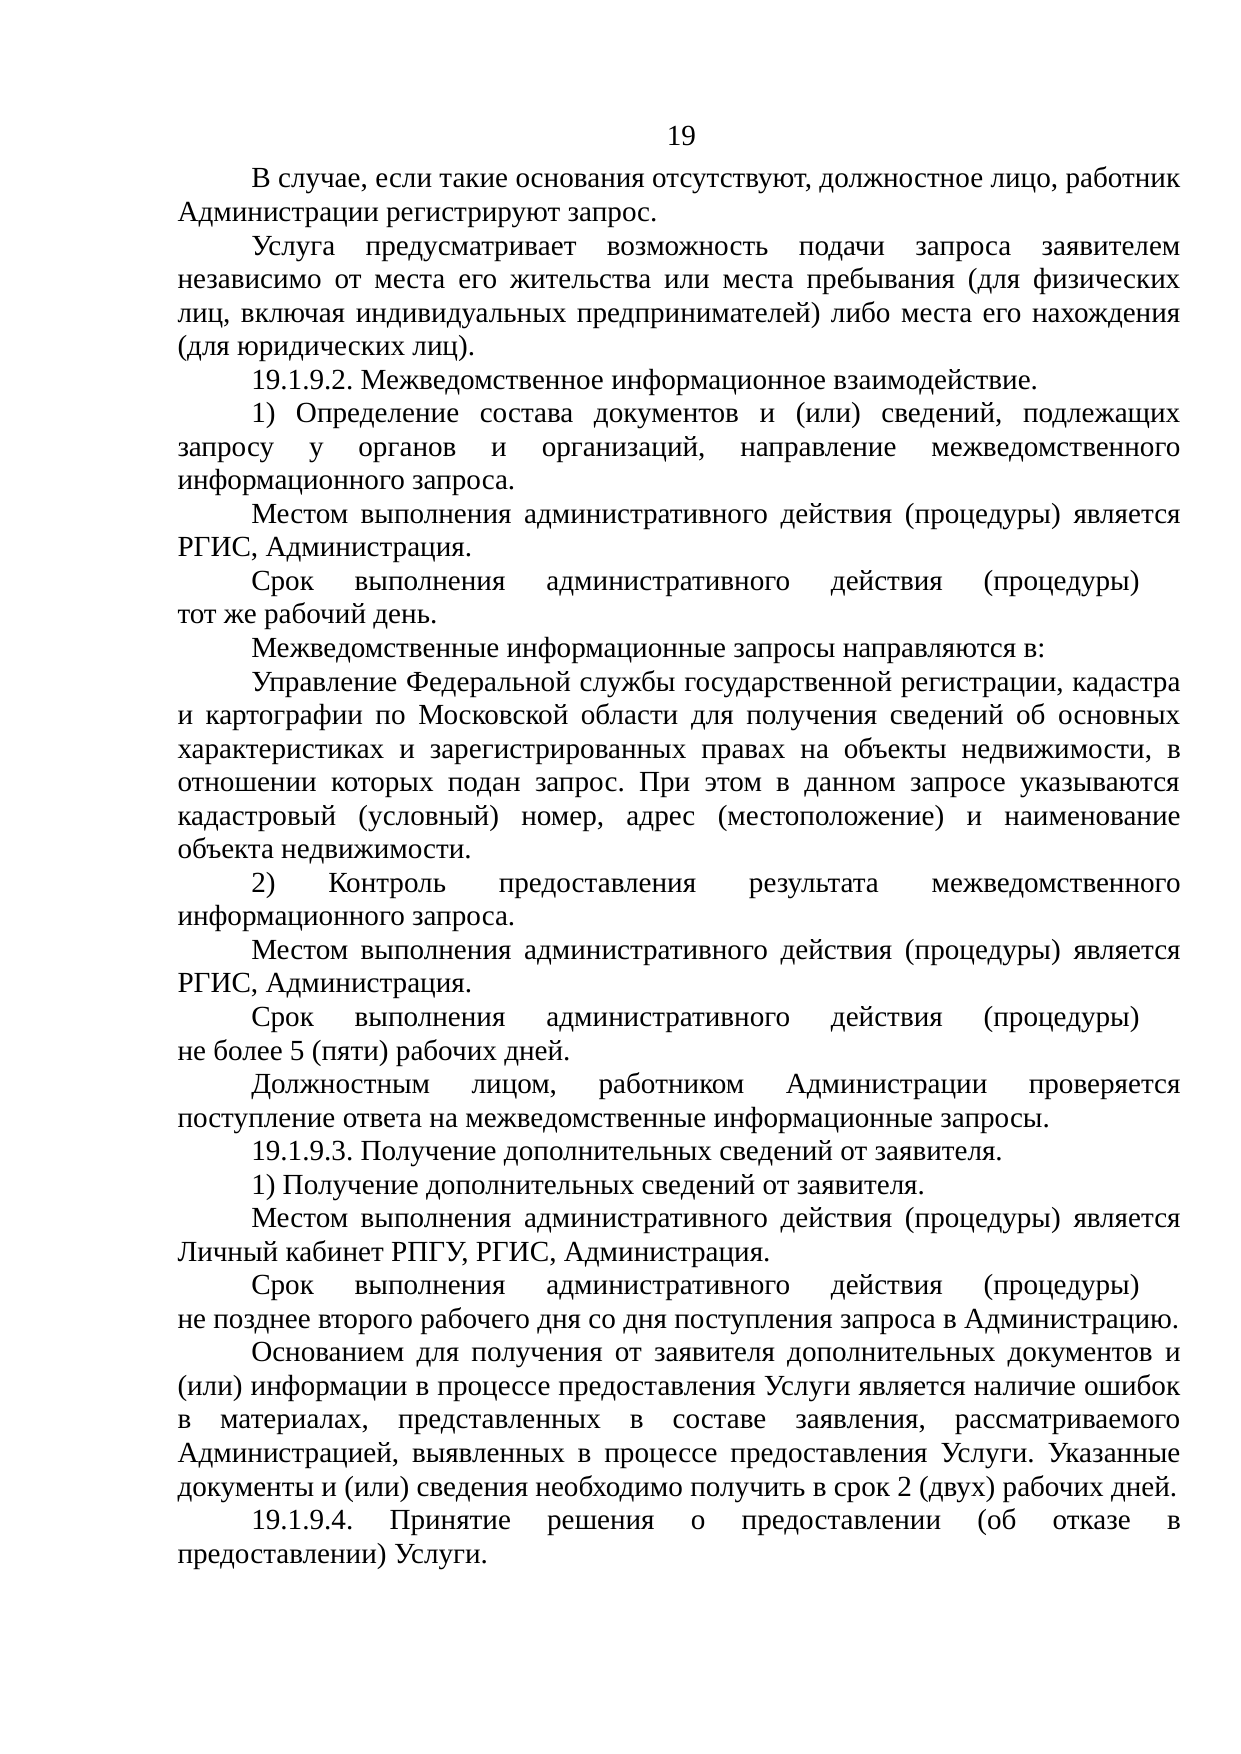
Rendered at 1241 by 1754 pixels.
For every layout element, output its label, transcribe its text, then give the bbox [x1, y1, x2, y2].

text Местом выполнения административного действия (процедуры) является РГИС, Администрация. [177, 932, 1181, 999]
text Местом выполнения административного действия (процедуры) является РГИС, Администрация. [177, 496, 1181, 563]
text 19.1.9.2. Межведомственное информационное взаимодействие. [177, 362, 1181, 395]
text Должностным лицом, работником Администрации проверяется поступление ответа на межведомственные информационные запросы. [177, 1066, 1181, 1133]
text Местом выполнения административного действия (процедуры) является Личный кабинет РПГУ, РГИС, Администрация. [177, 1200, 1181, 1267]
text Управление Федеральной службы государственной регистрации, кадастра и картографии по Московской области для получения сведений об основных характеристиках и зарегистрированных правах на объекты недвижимости, в отношении которых подан запрос. При этом в данном запросе указываются кадастровый (условный) номер, адрес (местоположение) и наименование объекта недвижимости. [177, 664, 1181, 865]
text 19.1.9.4. Принятие решения о предоставлении (об отказе в предоставлении) Услуги. [177, 1502, 1181, 1569]
text Межведомственные информационные запросы направляются в: [177, 630, 1181, 664]
text Срок выполнения административного действия (процедуры) тот же рабочий день. [177, 563, 1181, 630]
text 1) Определение состава документов и (или) сведений, подлежащих запросу у органов и организаций, направление межведомственного информационного запроса. [177, 395, 1181, 496]
text Срок выполнения административного действия (процедуры) не более 5 (пяти) рабочих дней. [177, 999, 1181, 1066]
text Срок выполнения административного действия (процедуры) не позднее второго рабочего дня со дня поступления запроса в Администрацию. [177, 1267, 1181, 1334]
text Услуга предусматривает возможность подачи запроса заявителем независимо от места его жительства или места пребывания (для физических лиц, включая индивидуальных предпринимателей) либо места его нахождения (для юридических лиц). [177, 228, 1181, 362]
text В случае, если такие основания отсутствуют, должностное лицо, работник Администрации регистрируют запрос. [177, 161, 1181, 228]
text 2) Контроль предоставления результата межведомственного информационного запроса. [177, 865, 1181, 932]
text Основанием для получения от заявителя дополнительных документов и (или) информации в процессе предоставления Услуги является наличие ошибок в материалах, представленных в составе заявления, рассматриваемого Администрацией, выявленных в процессе предоставления Услуги. Указанные документы и (или) сведения необходимо получить в срок 2 (двух) рабочих дней. [177, 1334, 1181, 1502]
text 1) Получение дополнительных сведений от заявителя. [177, 1167, 1181, 1200]
text 19.1.9.3. Получение дополнительных сведений от заявителя. [177, 1133, 1181, 1167]
